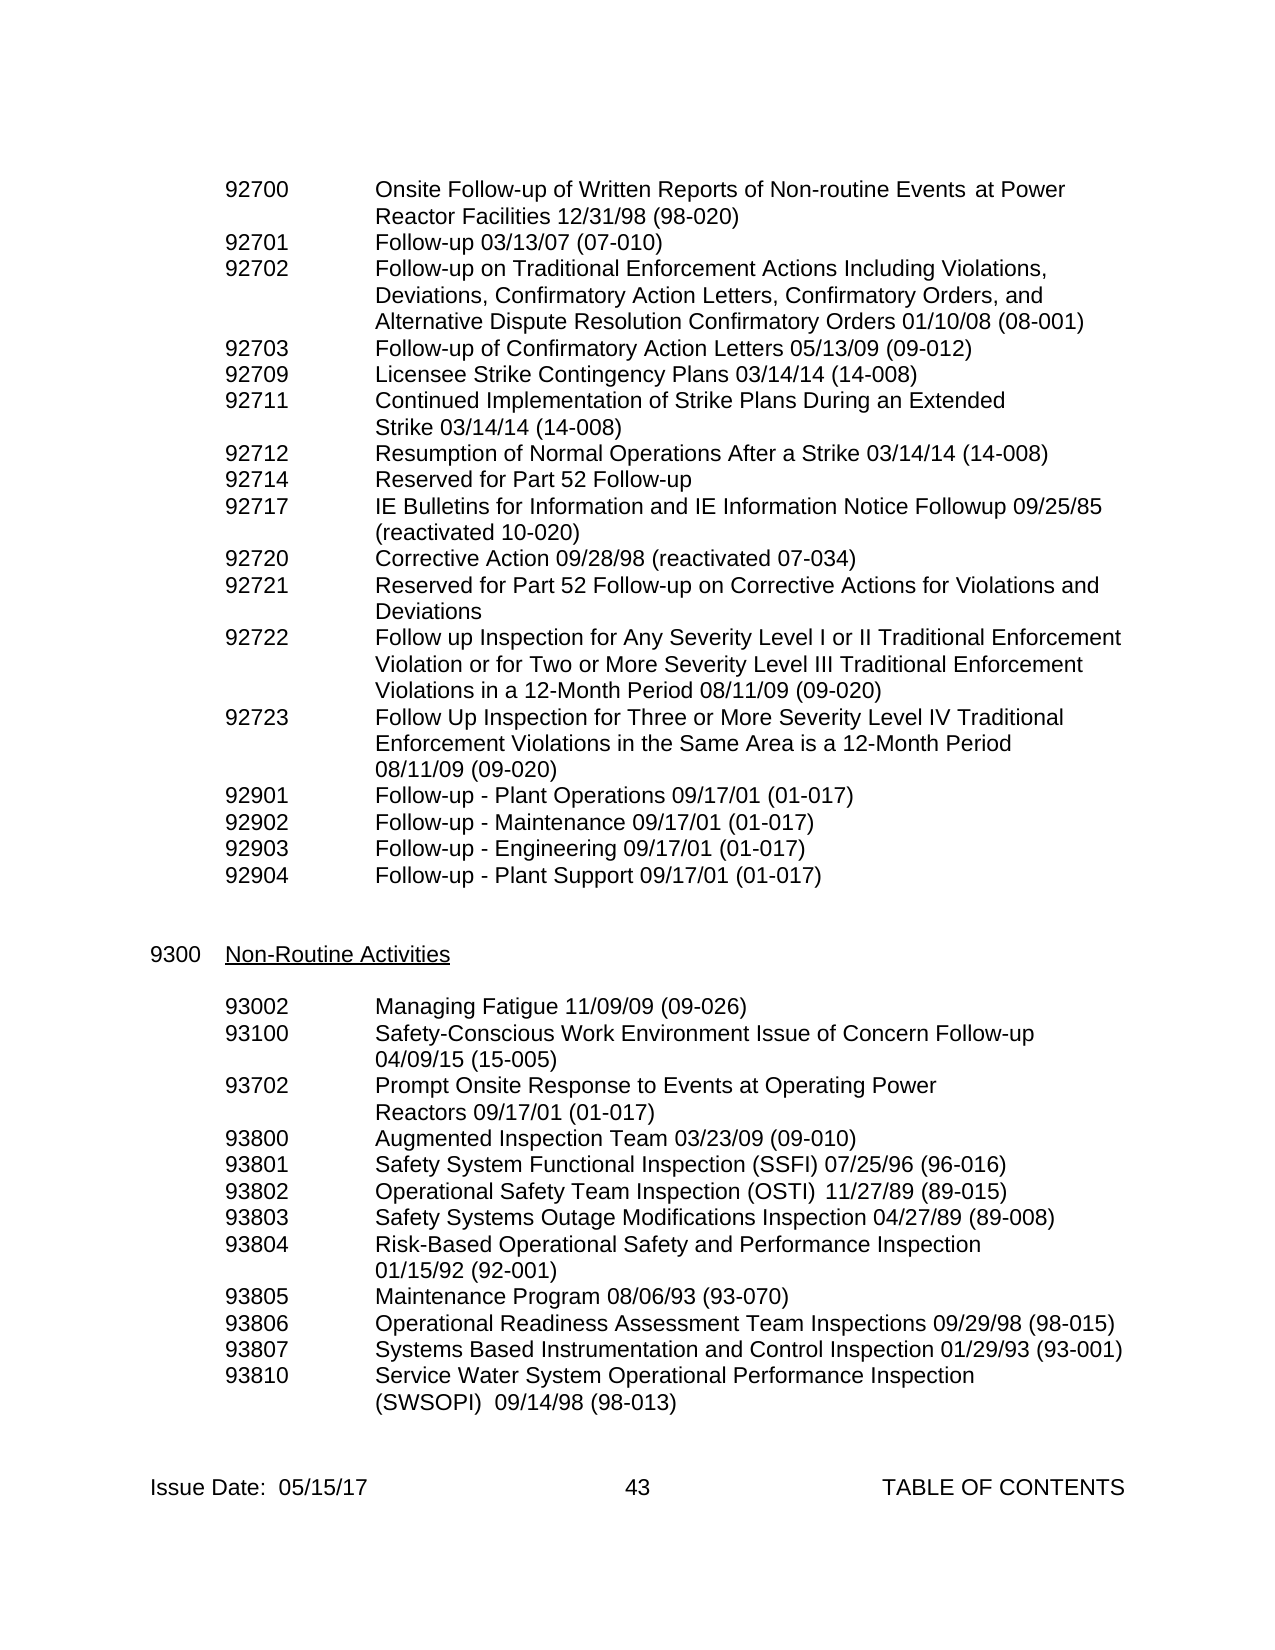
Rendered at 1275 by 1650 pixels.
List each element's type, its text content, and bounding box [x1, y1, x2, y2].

text 93002 Managing Fatigue 11/09/09 (09-026) [225, 993, 1125, 1020]
text 9300 Non-Routine Activities [150, 941, 1125, 967]
text 01/15/92 (92-001) [150, 1257, 1125, 1283]
text 93806 Operational Readiness Assessment Team Inspections 09/29/98 (98-015) [150, 1309, 1125, 1336]
text 93800 Augmented Inspection Team 03/23/09 (09-010) [225, 1125, 1125, 1151]
text 92902 Follow-up - Maintenance 09/17/01 (01-017) [150, 809, 1125, 835]
text 93804 Risk-Based Operational Safety and Performance Inspection [150, 1231, 1125, 1257]
text 93810 Service Water System Operational Performance Inspection [150, 1362, 1125, 1389]
text 92903 Follow-up - Engineering 09/17/01 (01-017) [150, 835, 1125, 862]
text 93802 Operational Safety Team Inspection (OSTI) 11/27/89 (89-015) [150, 1178, 1125, 1204]
text 92712 Resumption of Normal Operations After a Strike 03/14/14 (14-008) [150, 440, 1125, 466]
text 92703 Follow-up of Confirmatory Action Letters 05/13/09 (09-012) [150, 334, 1125, 361]
text 04/09/15 (15-005) [300, 1046, 1125, 1072]
text 92721 Reserved for Part 52 Follow-up on Corrective Actions for Violations and Deviations [150, 572, 1125, 624]
text 92723 Follow Up Inspection for Three or More Severity Level IV Traditional Enforcement Violations in the Same Area is a 12-Month Period [150, 703, 1125, 756]
text 92711 Continued Implementation of Strike Plans During an Extended [225, 387, 1125, 413]
text Strike 03/14/14 (14-008) [150, 413, 1125, 440]
text 93702 Prompt Onsite Response to Events at Operating Power [150, 1072, 1125, 1099]
text 93803 Safety Systems Outage Modifications Inspection 04/27/89 (89-008) [150, 1204, 1125, 1231]
text 93807 Systems Based Instrumentation and Control Inspection 01/29/93 (93-001) [150, 1336, 1125, 1362]
text 93805 Maintenance Program 08/06/93 (93-070) [150, 1283, 1125, 1309]
text 92904 Follow-up - Plant Support 09/17/01 (01-017) [150, 862, 1125, 888]
text 93100 Safety-Conscious Work Environment Issue of Concern Follow-up [150, 1020, 1125, 1046]
text 92702 Follow-up on Traditional Enforcement Actions Including Violations, Deviations, Confirmatory Action Letters, Confirmatory Orders, and Alternative Dispute Resolution Confirmatory Orders 01/10/08 (08-001) [150, 255, 1125, 334]
text (SWSOPI) 09/14/98 (98-013) [150, 1389, 1125, 1415]
text 93801 Safety System Functional Inspection (SSFI) 07/25/96 (96-016) [225, 1151, 1125, 1178]
text 92714 Reserved for Part 52 Follow-up [225, 466, 1125, 493]
text 92722 Follow up Inspection for Any Severity Level I or II Traditional Enforcement Violation or for Two or More Severity Level III Traditional Enforcement Violations in a 12-Month Period 08/11/09 (09-020) [150, 624, 1125, 703]
text 92709 Licensee Strike Contingency Plans 03/14/14 (14-008) [150, 361, 1125, 387]
text 92701 Follow-up 03/13/07 (07-010) [150, 229, 1125, 255]
text 92901 Follow-up - Plant Operations 09/17/01 (01-017) [150, 782, 1125, 809]
text 08/11/09 (09-020) [150, 756, 1125, 782]
text 92717 IE Bulletins for Information and IE Information Notice Followup 09/25/85 (reactivated 10-020) [225, 493, 1125, 545]
text Reactors 09/17/01 (01-017) [225, 1099, 1125, 1125]
text 92700 Onsite Follow-up of Written Reports of Non-routine Events at Power Reactor Facilities 12/31/98 (98-020) [225, 176, 1125, 229]
text 92720 Corrective Action 09/28/98 (reactivated 07-034) [225, 545, 1125, 572]
